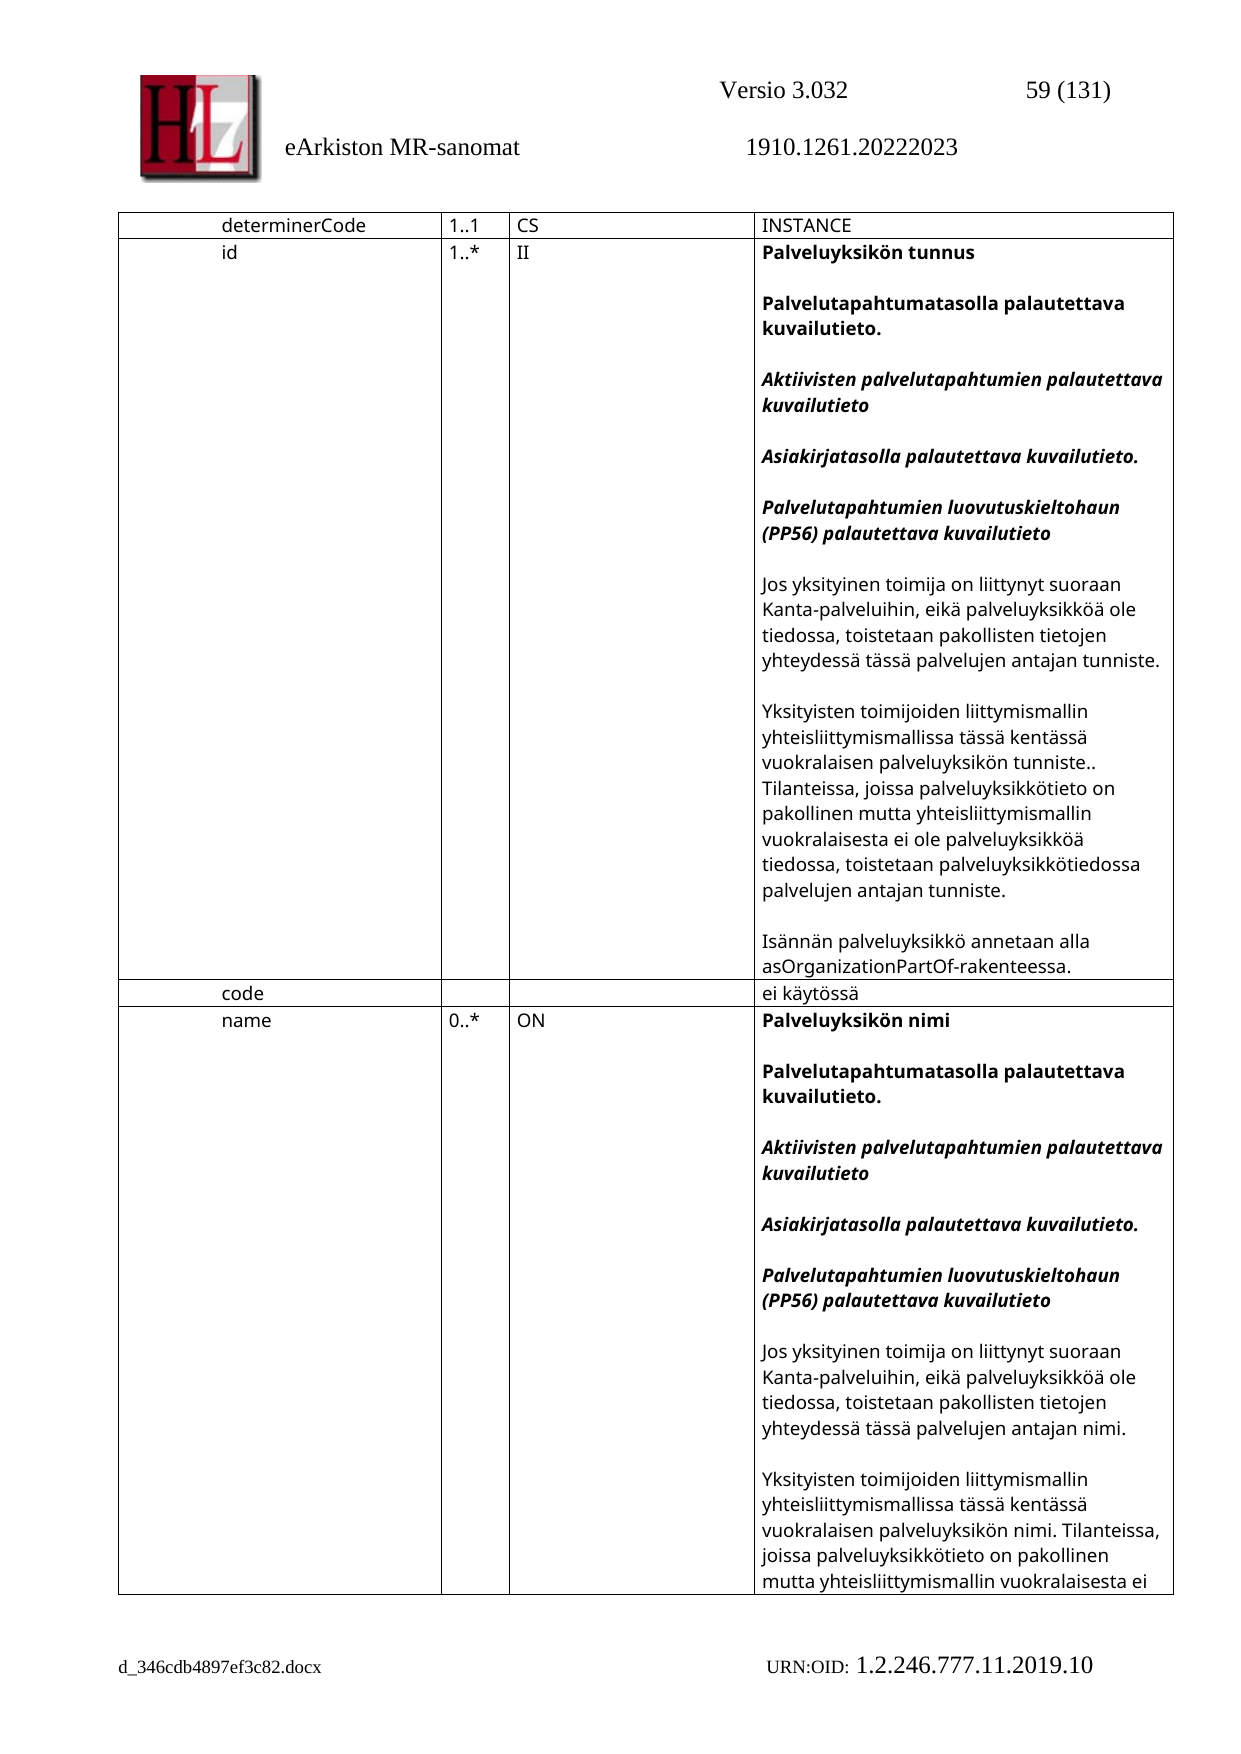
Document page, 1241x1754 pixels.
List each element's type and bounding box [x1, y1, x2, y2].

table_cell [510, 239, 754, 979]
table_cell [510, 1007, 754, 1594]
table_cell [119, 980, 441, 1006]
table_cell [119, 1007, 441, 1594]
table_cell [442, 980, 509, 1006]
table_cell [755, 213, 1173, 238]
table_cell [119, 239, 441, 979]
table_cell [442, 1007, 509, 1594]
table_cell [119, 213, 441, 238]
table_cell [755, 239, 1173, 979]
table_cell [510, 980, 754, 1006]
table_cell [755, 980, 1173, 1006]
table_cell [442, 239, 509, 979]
picture [140, 75, 263, 183]
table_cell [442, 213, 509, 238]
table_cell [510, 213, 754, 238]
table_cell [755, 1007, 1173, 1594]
